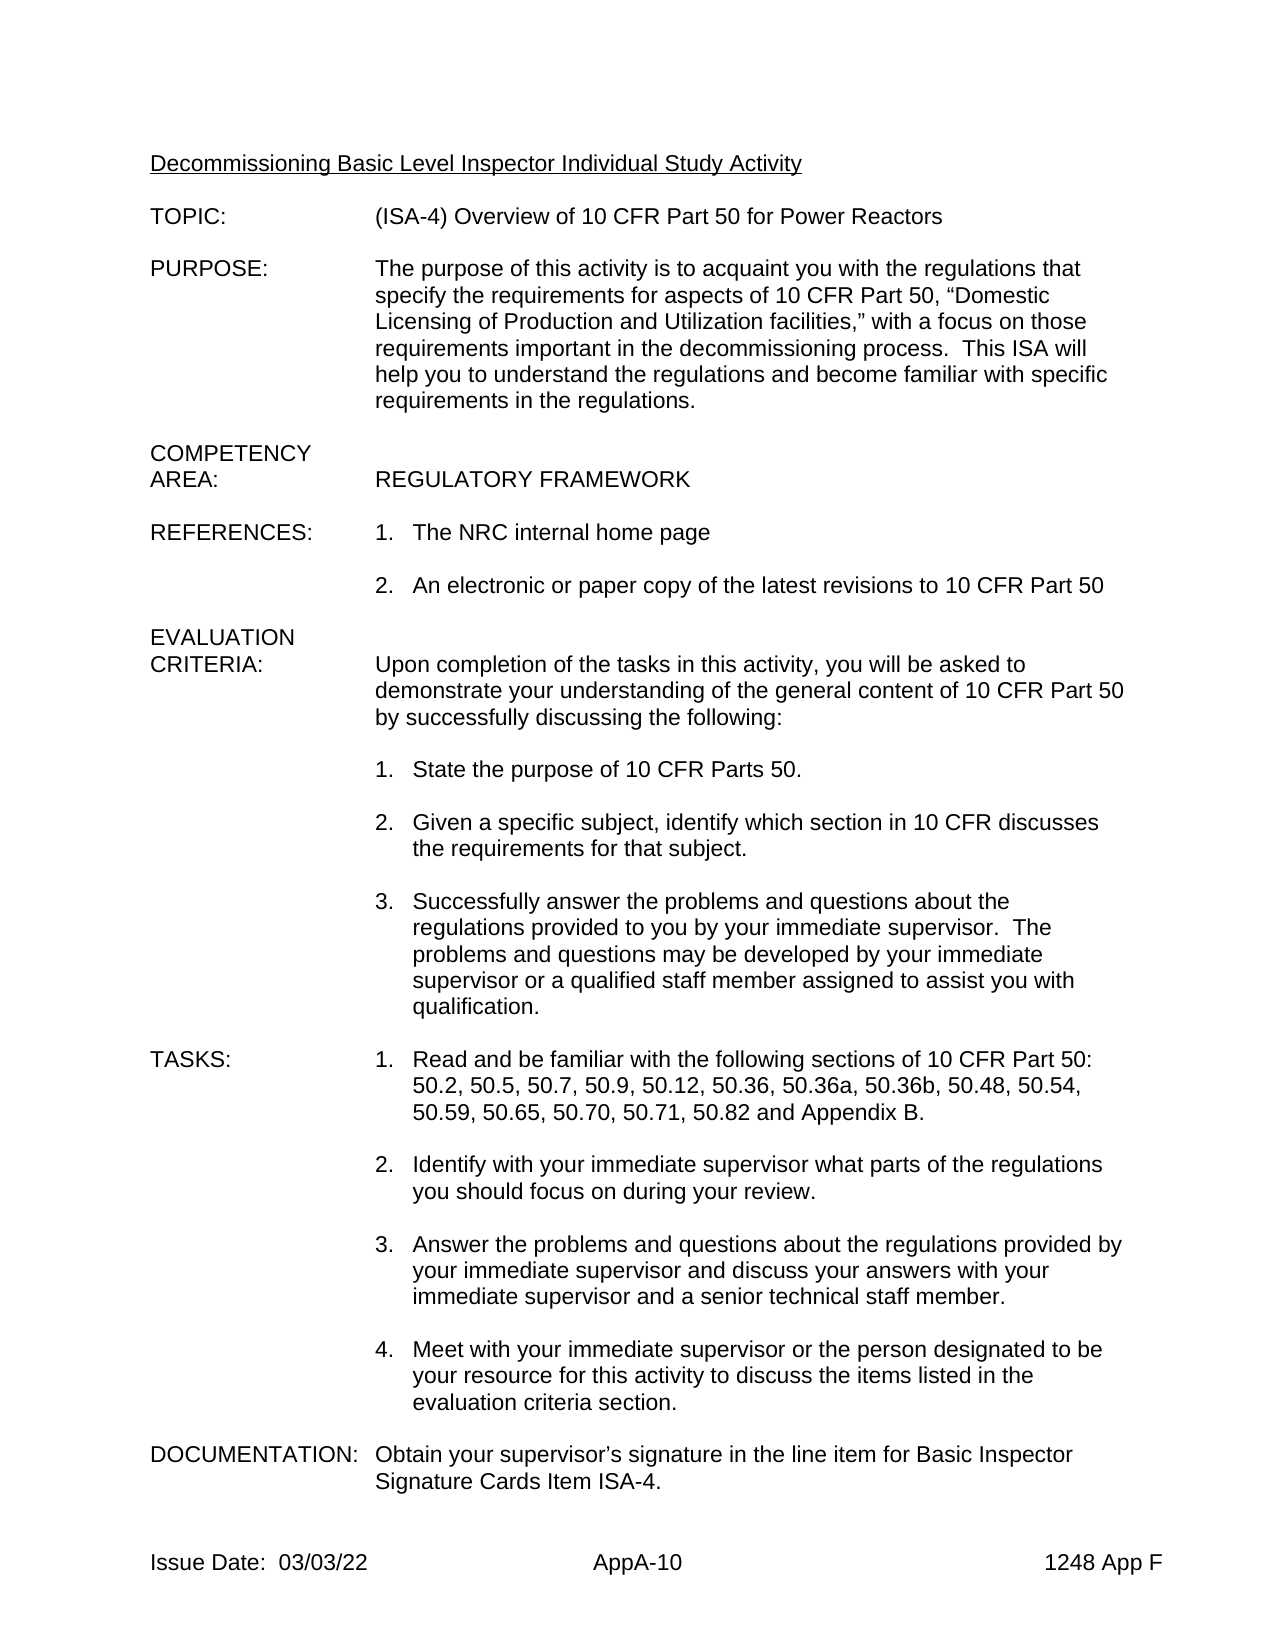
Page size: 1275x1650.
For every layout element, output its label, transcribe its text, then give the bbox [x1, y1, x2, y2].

text TOPIC: (ISA-4) Overview of 10 CFR Part 50 for Power Reactors [150, 203, 1125, 229]
text PURPOSE: The purpose of this activity is to acquaint you with the regulations that specify the requirements for aspects of 10 CFR Part 50, “Domestic Licensing of Production and Utilization facilities,” with a focus on those requirements important in the decommissioning process. This ISA will help you to understand the regulations and become familiar with specific requirements in the regulations. [150, 255, 1125, 413]
list Answer the problems and questions about the regulations provided by your immediate supervisor and discuss your answers with your immediate supervisor and a senior technical staff member. [375, 1231, 1125, 1309]
text Decommissioning Basic Level Inspector Individual Study Activity [150, 150, 1125, 176]
text EVALUATION [150, 624, 1125, 651]
list Identify with your immediate supervisor what parts of the regulations you should focus on during your review. [375, 1151, 1125, 1204]
list Given a specific subject, identify which section in 10 CFR discusses the requirements for that subject. [375, 809, 1125, 862]
text REFERENCES: 1. The NRC internal home page [150, 519, 1125, 545]
text DOCUMENTATION: Obtain your supervisor’s signature in the line item for Basic Inspector Signature Cards Item ISA-4. [150, 1441, 1125, 1494]
list Meet with your immediate supervisor or the person designated to be your resource for this activity to discuss the items listed in the evaluation criteria section. [375, 1336, 1125, 1415]
text AREA: REGULATORY FRAMEWORK [150, 466, 1125, 493]
text COMPETENCY [150, 440, 1125, 466]
list Successfully answer the problems and questions about the regulations provided to you by your immediate supervisor. The problems and questions may be developed by your immediate supervisor or a qualified staff member assigned to assist you with qualification. [375, 888, 1125, 1020]
list An electronic or paper copy of the latest revisions to 10 CFR Part 50 [375, 572, 1125, 598]
text CRITERIA: Upon completion of the tasks in this activity, you will be asked to demonstrate your understanding of the general content of 10 CFR Part 50 by successfully discussing the following: [150, 651, 1125, 730]
text TASKS: 1. Read and be familiar with the following sections of 10 CFR Part 50: 50.2, 50.5, 50.7, 50.9, 50.12, 50.36, 50.36a, 50.36b, 50.48, 50.54, 50.59, 50.65, 50.70, 50.71, 50.82 and Appendix B. [150, 1046, 1125, 1125]
text 1. State the purpose of 10 CFR Parts 50. [375, 756, 1125, 782]
